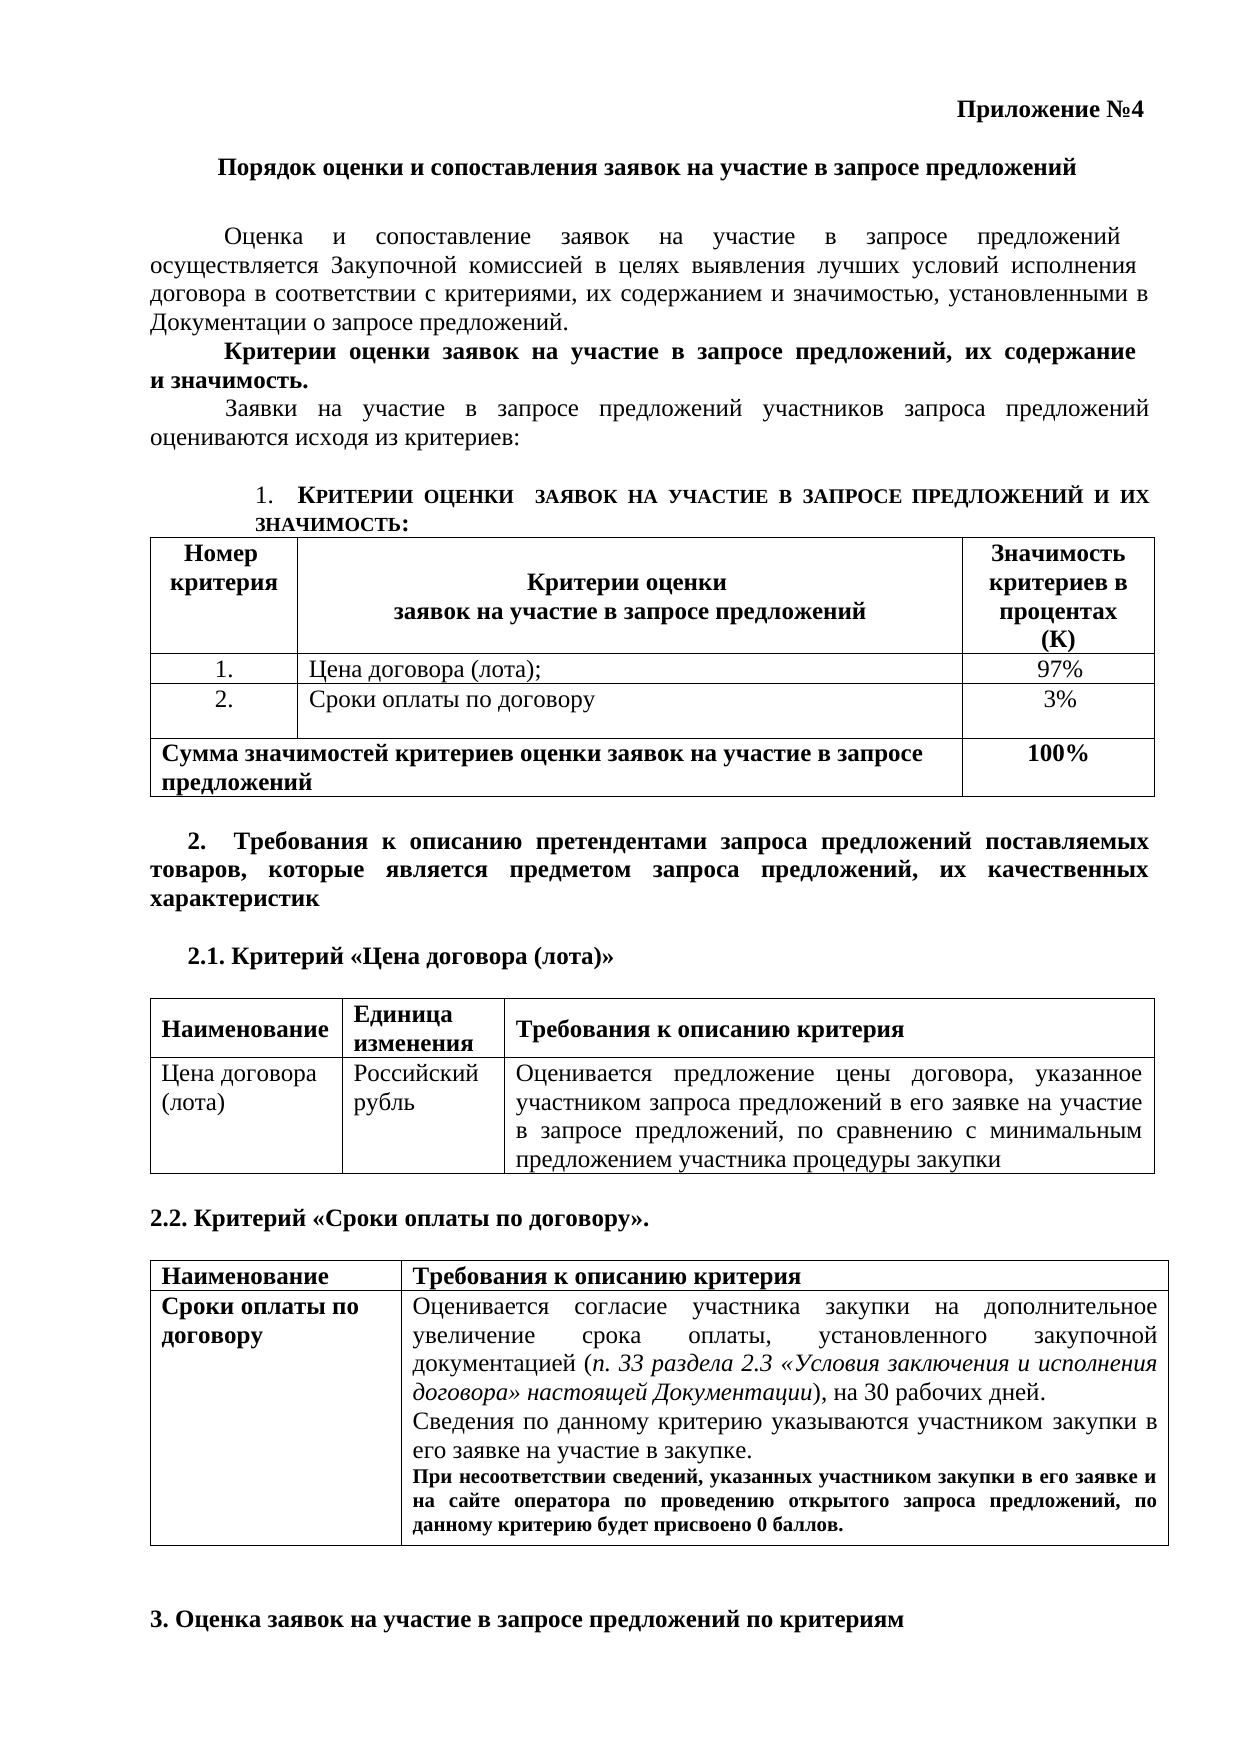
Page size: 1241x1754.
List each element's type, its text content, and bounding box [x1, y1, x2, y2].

text 2.2. Критерий «Сроки оплаты по договору». [150, 1203, 1150, 1231]
table_cell 3% [963, 684, 1154, 737]
table_header Требования к описанию критерия [402, 1261, 1168, 1290]
text Приложение №4 [150, 94, 1144, 123]
table_cell 97% [963, 654, 1154, 683]
table_header Требования к описанию критерия [505, 999, 1154, 1057]
text 3. Оценка заявок на участие в запросе предложений по критериям [150, 1604, 1150, 1633]
table_cell Оценивается предложение цены договора, указанное участником запроса предложений в его заявке на участие в запросе предложений, по сравнению с минимальным предложением участника процедуры закупки [505, 1058, 1154, 1173]
table_cell Цена договора (лота) [151, 1058, 342, 1173]
table_cell Сроки оплаты по договору [151, 1291, 401, 1545]
text Оценка и сопоставление заявок на участие в запросе предложений осуществляется Закупочной комиссией в целях выявления лучших условий исполнения договора в соответствии с критериями, их содержанием и значимостью, установленными в Документации о запросе предложений. [150, 221, 1150, 336]
table_cell Российский рубль [343, 1058, 504, 1173]
text Критерии оценки заявок на участие в запросе предложений, их содержание и значимость. [150, 336, 1150, 393]
table_cell Сумма значимостей критериев оценки заявок на участие в запросе предложений [151, 739, 962, 796]
text 2.1. Критерий «Цена договора (лота)» [187, 941, 1150, 969]
table_cell 2. [151, 684, 297, 737]
table_header Наименование [151, 1261, 401, 1290]
table_header Наименование [151, 999, 342, 1057]
table_cell 1. [151, 654, 297, 683]
text 2. Требования к описанию претендентами запроса предложений поставляемых товаров, которые является предметом запроса предложений, их качественных характеристик [150, 826, 1150, 912]
text Порядок оценки и сопоставления заявок на участие в запросе предложений [150, 152, 1144, 181]
table_cell Оценивается согласие участника закупки на дополнительное увеличение срока оплаты, установленного закупочной документацией (п. 33 раздела 2.3 «Условия заключения и исполнения договора» настоящей Документации), на 30 рабочих дней. Сведения по данному критерию указываются участником закупки в его заявке на участие в закупке. При несоответствии сведений, указанных участником закупки в его заявке и на сайте оператора по проведению открытого запроса предложений, по данному критерию будет присвоено 0 баллов. [402, 1291, 1168, 1545]
table_cell 100% [963, 739, 1154, 796]
table_header Значимость критериев в процентах (К) [963, 538, 1154, 653]
table_cell Сроки оплаты по договору [298, 684, 962, 737]
table_header Единица изменения [343, 999, 504, 1057]
table_header Номер критерия [151, 538, 297, 653]
list Критерии оценки заявок на участие в ЗАПРОСЕ ПРЕДЛОЖЕНИЙ и их значимость: [255, 480, 1150, 537]
table_header Критерии оценки заявок на участие в запросе предложений [298, 538, 962, 653]
subtitle Заявки на участие в запросе предложений участников запроса предложений оцениваются исходя из критериев: [150, 393, 1150, 451]
table_cell Цена договора (лота); [298, 654, 962, 683]
